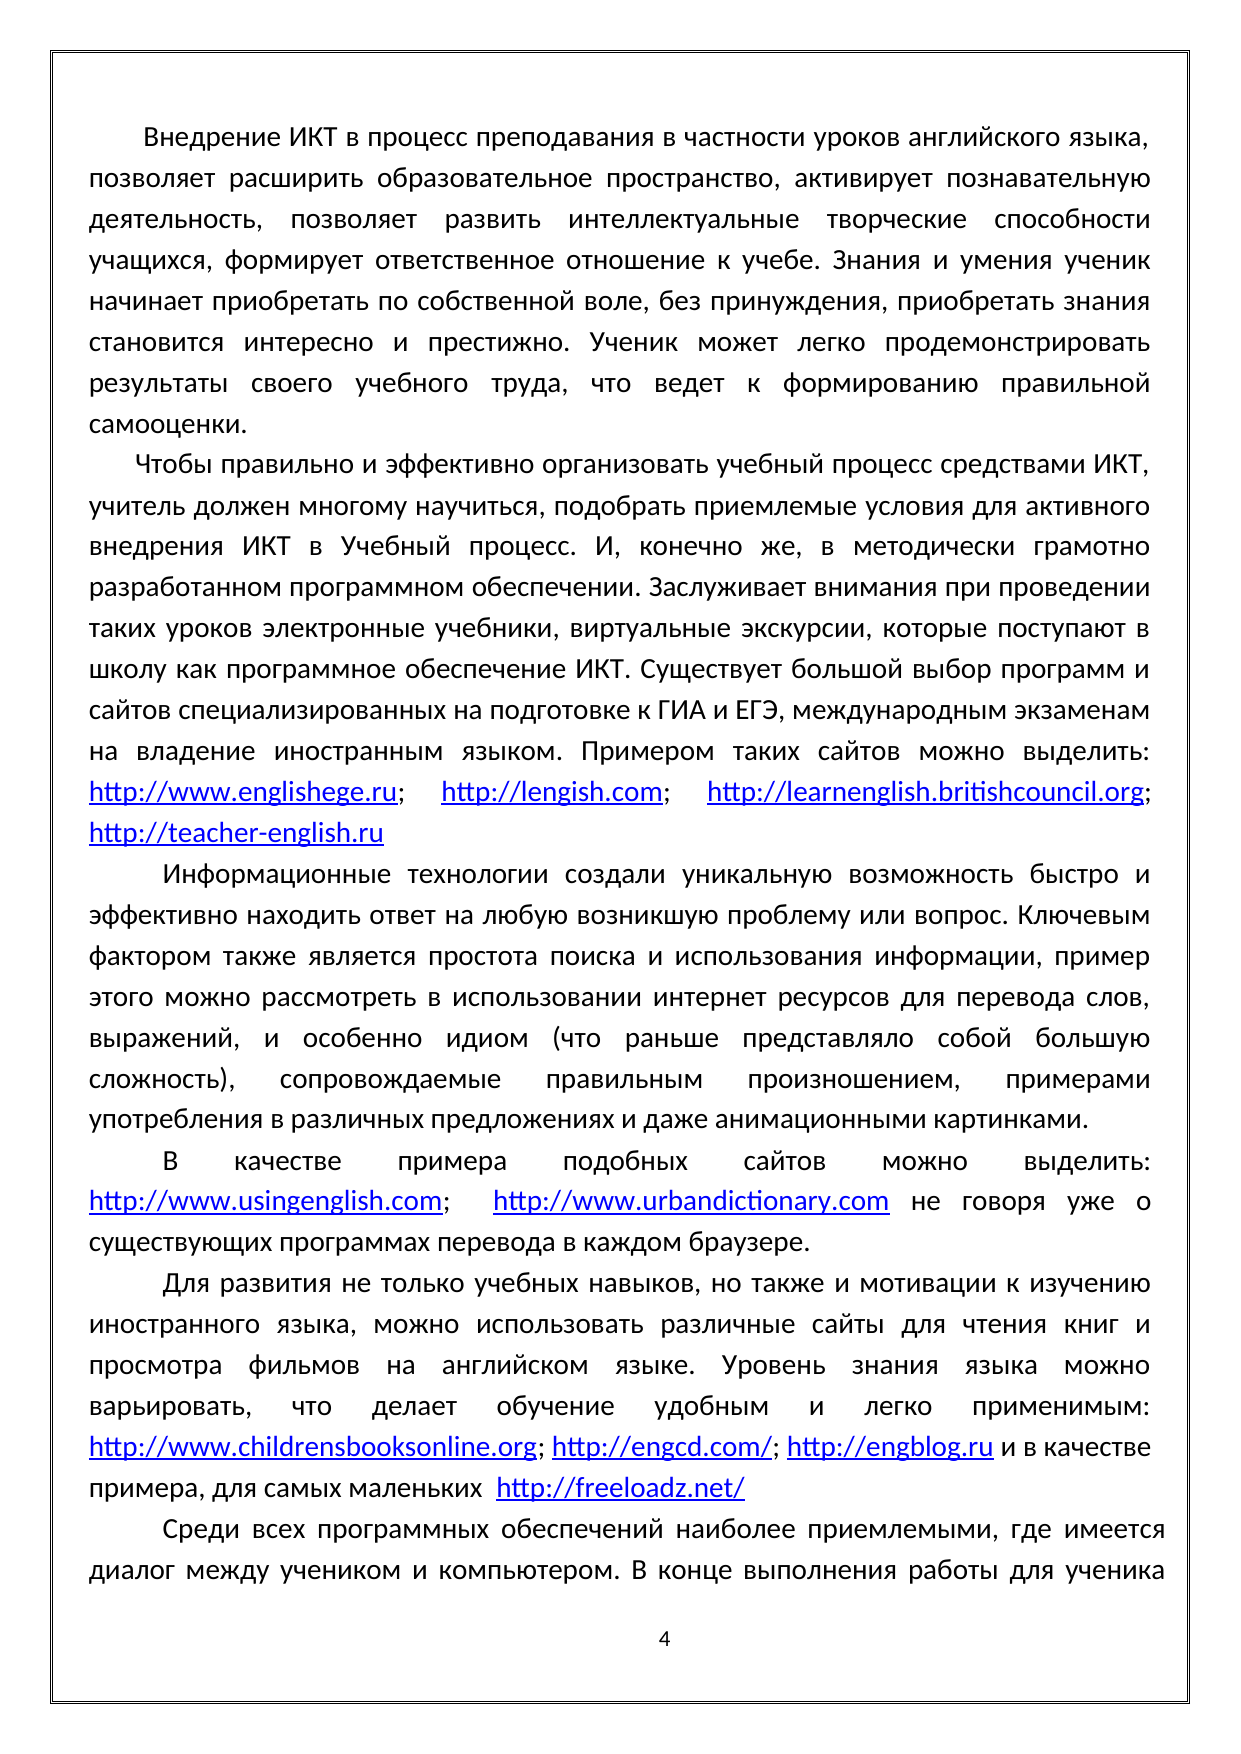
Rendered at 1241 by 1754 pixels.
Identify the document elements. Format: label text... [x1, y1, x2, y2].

text Для развития не только учебных навыков, но также и мотивации к изучению иностранного языка, можно использовать различные сайты для чтения книг и просмотра фильмов на английском языке. Уровень знания языка можно варьировать, что делает обучение удобным и легко применимым: http://www.childrensbooksonline.org; http://engcd.com/; http://engblog.ru и в качестве примера, для самых маленьких http://freeloadz.net/ [88, 1264, 1152, 1505]
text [88, 1510, 1167, 1587]
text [88, 118, 1152, 850]
text Информационные технологии создали уникальную возможность быстро и эффективно находить ответ на любую возникшую проблему или вопрос. Ключевым фактором также является простота поиска и использования информации, пример этого можно рассмотреть в использовании интернет ресурсов для перевода слов, выражений, и особенно идиом (что раньше представляло собой большую сложность), сопровождаемые правильным произношением, примерами употребления в различных предложениях и даже анимационными картинками. [88, 855, 1152, 1136]
text В качестве примера подобных сайтов можно выделить: http://www.usingenglish.com; http://www.urbandictionary.com не говоря уже о существующих программах перевода в каждом браузере. [88, 1142, 1152, 1259]
